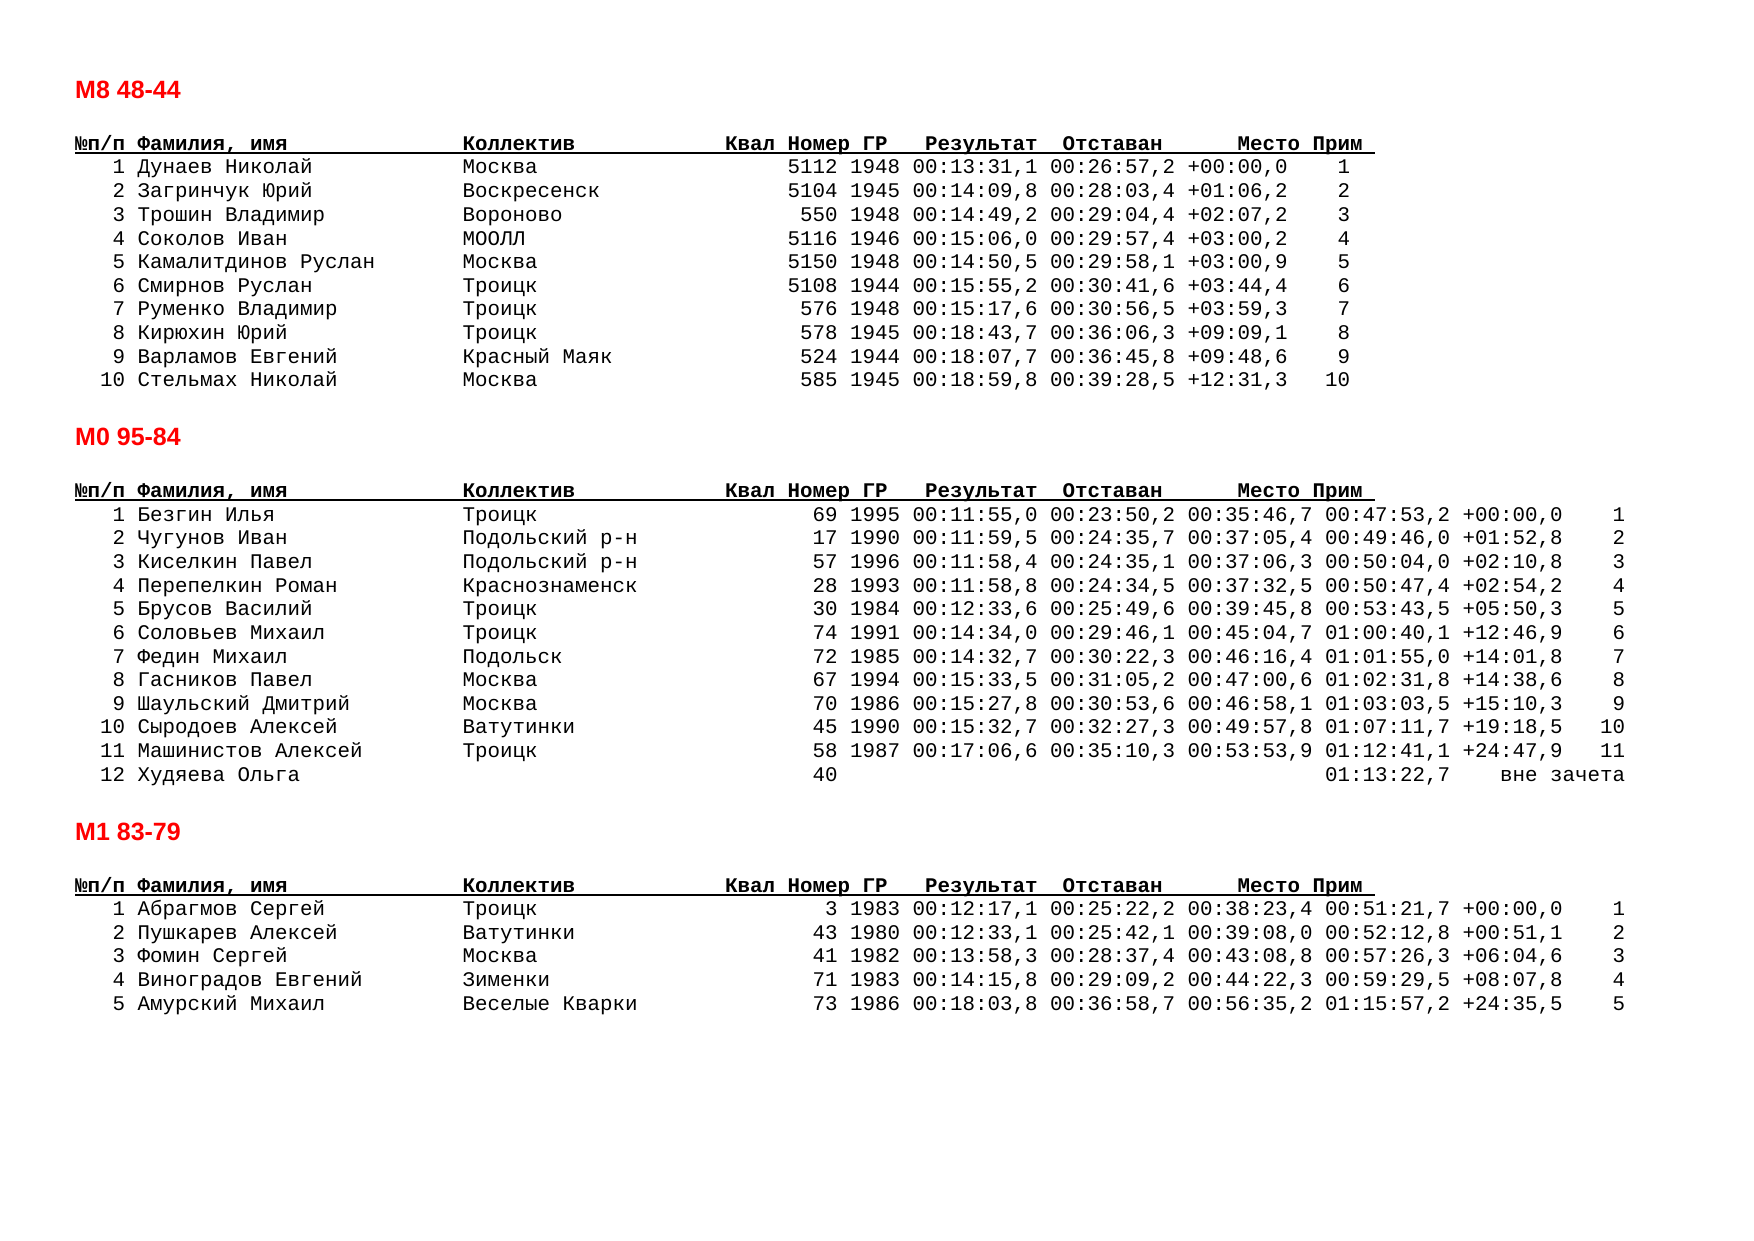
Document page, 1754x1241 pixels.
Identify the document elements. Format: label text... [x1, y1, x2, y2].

text 8 Кирюхин Юрий Троицк 578 1945 00:18:43,7 00:36:06,3 +09:09,1 8 [75, 322, 1679, 346]
text М1 83-79 [75, 817, 1679, 845]
text 10 Сыродоев Алексей Ватутинки 45 1990 00:15:32,7 00:32:27,3 00:49:57,8 01:07:11,7 +19:18,5 10 [75, 717, 1679, 740]
text 8 Гасников Павел Москва 67 1994 00:15:33,5 00:31:05,2 00:47:00,6 01:02:31,8 +14:38,6 8 [75, 669, 1679, 693]
text 10 Стельмах Николай Москва 585 1945 00:18:59,8 00:39:28,5 +12:31,3 10 [75, 369, 1679, 393]
text 5 Камалитдинов Руслан Москва 5150 1948 00:14:50,5 00:29:58,1 +03:00,9 5 [75, 251, 1679, 275]
text 3 Трошин Владимир Вороново 550 1948 00:14:49,2 00:29:04,4 +02:07,2 3 [75, 204, 1679, 227]
text 6 Смирнов Руслан Троицк 5108 1944 00:15:55,2 00:30:41,6 +03:44,4 6 [75, 275, 1679, 298]
text 5 Брусов Василий Троицк 30 1984 00:12:33,6 00:25:49,6 00:39:45,8 00:53:43,5 +05:50,3 5 [75, 598, 1679, 622]
text 6 Соловьев Михаил Троицк 74 1991 00:14:34,0 00:29:46,1 00:45:04,7 01:00:40,1 +12:46,9 6 [75, 622, 1679, 646]
text 7 Федин Михаил Подольск 72 1985 00:14:32,7 00:30:22,3 00:46:16,4 01:01:55,0 +14:01,8 7 [75, 646, 1679, 669]
text 1 Безгин Илья Троицк 69 1995 00:11:55,0 00:23:50,2 00:35:46,7 00:47:53,2 +00:00,0 1 [75, 504, 1679, 527]
text 4 Перепелкин Роман Краснознаменск 28 1993 00:11:58,8 00:24:34,5 00:37:32,5 00:50:47,4 +02:54,2 4 [75, 575, 1679, 598]
text 3 Фомин Сергей Москва 41 1982 00:13:58,3 00:28:37,4 00:43:08,8 00:57:26,3 +06:04,6 3 [75, 946, 1679, 969]
text 4 Соколов Иван МООЛЛ 5116 1946 00:15:06,0 00:29:57,4 +03:00,2 4 [75, 227, 1679, 251]
text 3 Киселкин Павел Подольский р-н 57 1996 00:11:58,4 00:24:35,1 00:37:06,3 00:50:04,0 +02:10,8 3 [75, 551, 1679, 575]
text 9 Варламов Евгений Красный Маяк 524 1944 00:18:07,7 00:36:45,8 +09:48,6 9 [75, 346, 1679, 369]
text 1 Дунаев Николай Москва 5112 1948 00:13:31,1 00:26:57,2 +00:00,0 1 [75, 157, 1679, 180]
text 2 Пушкарев Алексей Ватутинки 43 1980 00:12:33,1 00:25:42,1 00:39:08,0 00:52:12,8 +00:51,1 2 [75, 922, 1679, 946]
text 2 Загринчук Юрий Воскресенск 5104 1945 00:14:09,8 00:28:03,4 +01:06,2 2 [75, 180, 1679, 204]
text 2 Чугунов Иван Подольский р-н 17 1990 00:11:59,5 00:24:35,7 00:37:05,4 00:49:46,0 +01:52,8 2 [75, 527, 1679, 551]
text 5 Амурский Михаил Веселые Кварки 73 1986 00:18:03,8 00:36:58,7 00:56:35,2 01:15:57,2 +24:35,5 5 [75, 993, 1679, 1016]
text 12 Худяева Ольга 40 01:13:22,7 вне зачета [75, 764, 1679, 787]
text 9 Шаульский Дмитрий Москва 70 1986 00:15:27,8 00:30:53,6 00:46:58,1 01:03:03,5 +15:10,3 9 [75, 693, 1679, 717]
text №п/п Фамилия, имя Коллектив Квал Номер ГР Результат Отставан Место Прим [75, 480, 1679, 504]
text 7 Руменко Владимир Троицк 576 1948 00:15:17,6 00:30:56,5 +03:59,3 7 [75, 298, 1679, 322]
text №п/п Фамилия, имя Коллектив Квал Номер ГР Результат Отставан Место Прим [75, 874, 1679, 898]
text 1 Абрагмов Сергей Троицк 3 1983 00:12:17,1 00:25:22,2 00:38:23,4 00:51:21,7 +00:00,0 1 [75, 898, 1679, 922]
text 11 Машинистов Алексей Троицк 58 1987 00:17:06,6 00:35:10,3 00:53:53,9 01:12:41,1 +24:47,9 11 [75, 740, 1679, 764]
text 4 Виноградов Евгений Зименки 71 1983 00:14:15,8 00:29:09,2 00:44:22,3 00:59:29,5 +08:07,8 4 [75, 969, 1679, 993]
text №п/п Фамилия, имя Коллектив Квал Номер ГР Результат Отставан Место Прим [75, 133, 1679, 157]
text М8 48-44 [75, 75, 1679, 104]
text М0 95-84 [75, 422, 1679, 451]
